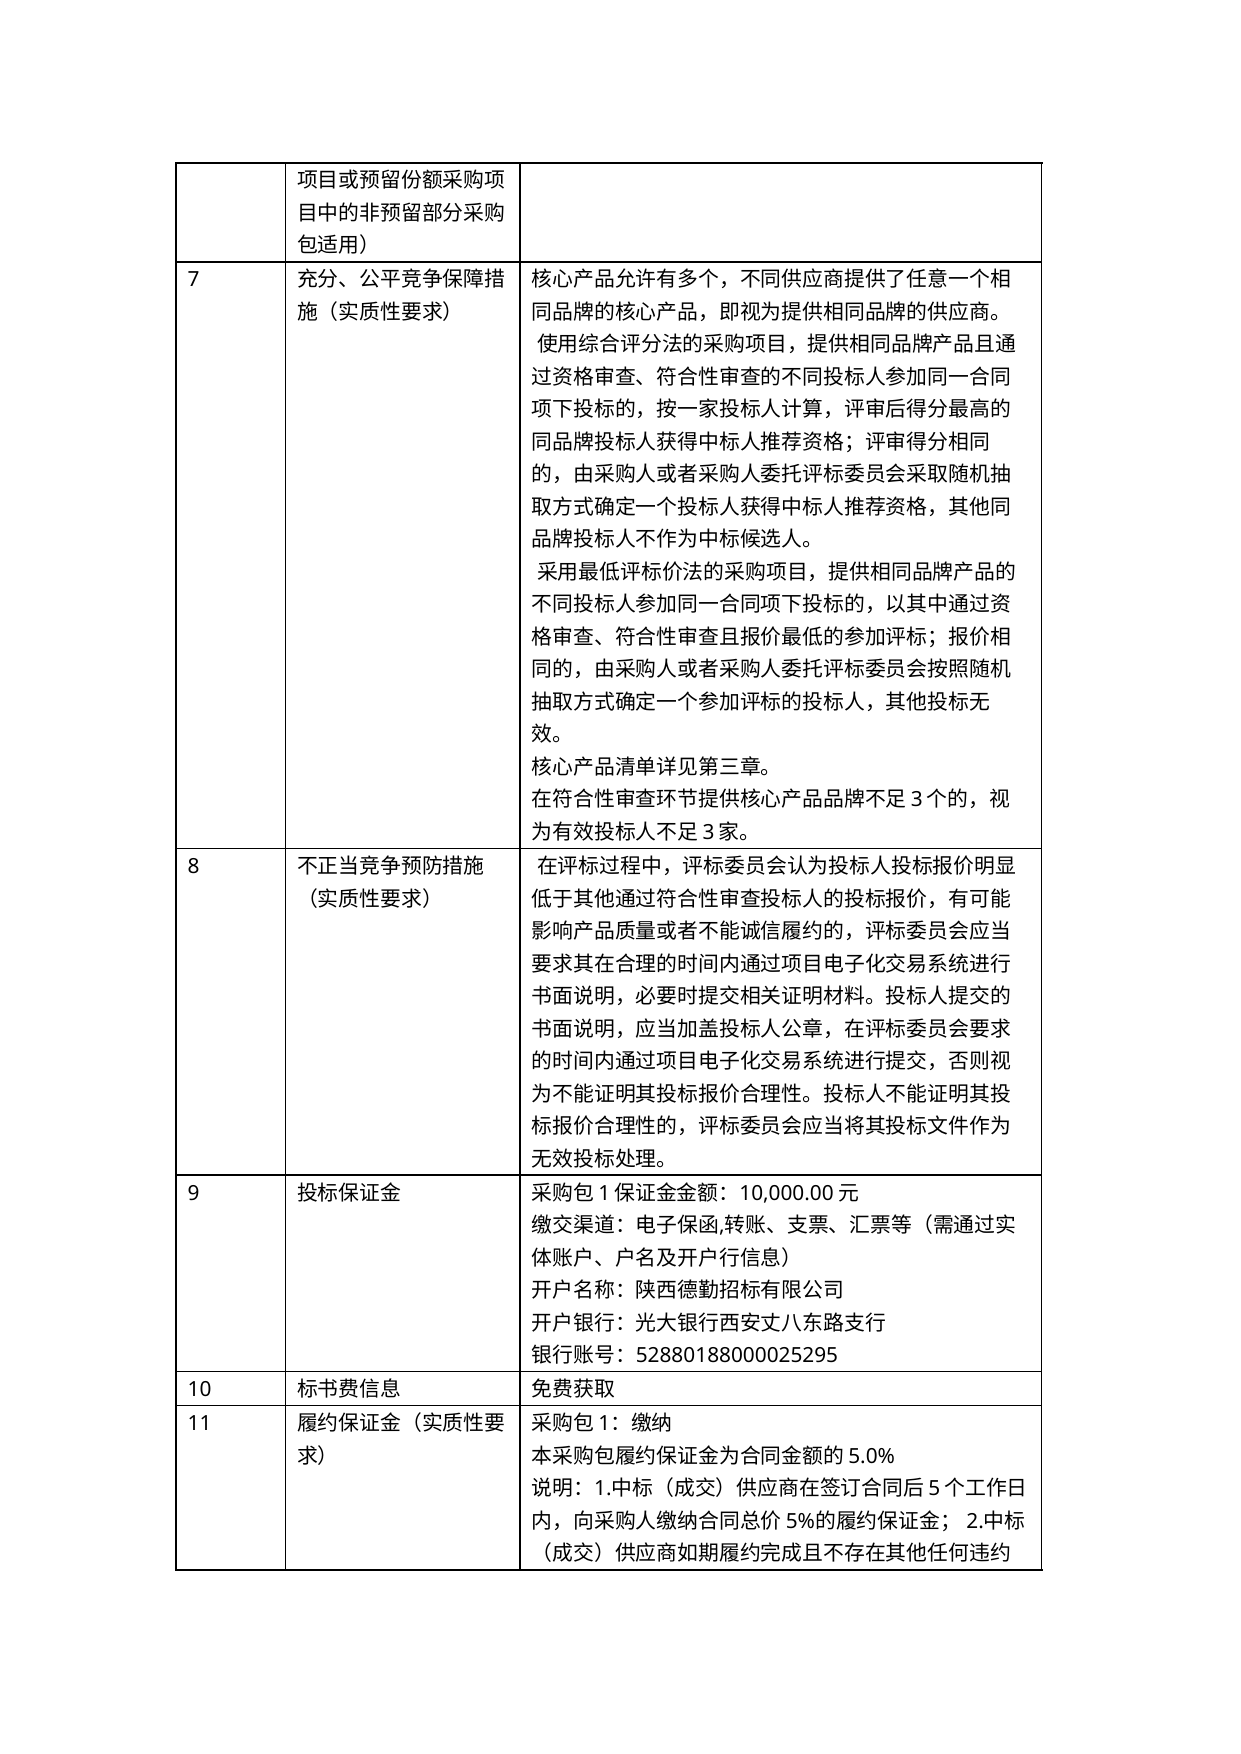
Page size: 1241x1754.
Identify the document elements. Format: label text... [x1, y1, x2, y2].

table_cell 免费获取 [521, 1372, 1041, 1405]
table_cell 8 [177, 849, 285, 1174]
table_cell 7 [177, 263, 285, 848]
table_cell 采购包1保证金金额：10,000.00元 缴交渠道：电子保函,转账、支票、汇票等（需通过实体账户、户名及开户行信息） 开户名称：陕西德勤招标有限公司 开户银行：光大银行西安丈八东路支行 银行账号：52880188000025295 [521, 1176, 1041, 1371]
table_cell 9 [177, 1176, 285, 1371]
table_cell 6 [177, 164, 285, 261]
table_cell 投标保证金 [286, 1176, 519, 1371]
table_cell 10 [177, 1372, 285, 1405]
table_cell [286, 164, 519, 261]
table_cell 充分、公平竞争保障措施（实质性要求） [286, 263, 519, 848]
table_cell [521, 164, 1041, 261]
table_cell 不正当竞争预防措施（实质性要求） [286, 849, 519, 1174]
table_cell 履约保证金（实质性要求） [286, 1406, 519, 1569]
table_cell 核心产品允许有多个，不同供应商提供了任意一个相同品牌的核心产品，即视为提供相同品牌的供应商。 使用综合评分法的采购项目，提供相同品牌产品且通过资格审查、符合性审查的不同投标人参加同一合同项下投标的，按一家投标人计算，评审后得分最高的同品牌投标人获得中标人推荐资格；评审得分相同的，由采购人或者采购人委托评标委员会采取随机抽取方式确定一个投标人获得中标人推荐资格，其他同品牌投标人不作为中标候选人。 采用最低评标价法的采购项目，提供相同品牌产品的不同投标人参加同一合同项下投标的，以其中通过资格审查、符合性审查且报价最低的参加评标；报价相同的，由采购人或者采购人委托评标委员会按照随机抽取方式确定一个参加评标的投标人，其他投标无效。 核心产品清单详见第三章。 在符合性审查环节提供核心产品品牌不足3个的，视为有效投标人不足3家。 [521, 263, 1041, 848]
table_cell 标书费信息 [286, 1372, 519, 1405]
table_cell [521, 1406, 1041, 1569]
table_cell 11 [177, 1406, 285, 1569]
table_cell 在评标过程中，评标委员会认为投标人投标报价明显低于其他通过符合性审查投标人的投标报价，有可能影响产品质量或者不能诚信履约的，评标委员会应当要求其在合理的时间内通过项目电子化交易系统进行书面说明，必要时提交相关证明材料。投标人提交的书面说明，应当加盖投标人公章，在评标委员会要求的时间内通过项目电子化交易系统进行提交，否则视为不能证明其投标报价合理性。投标人不能证明其投标报价合理性的，评标委员会应当将其投标文件作为无效投标处理。 [521, 849, 1041, 1174]
